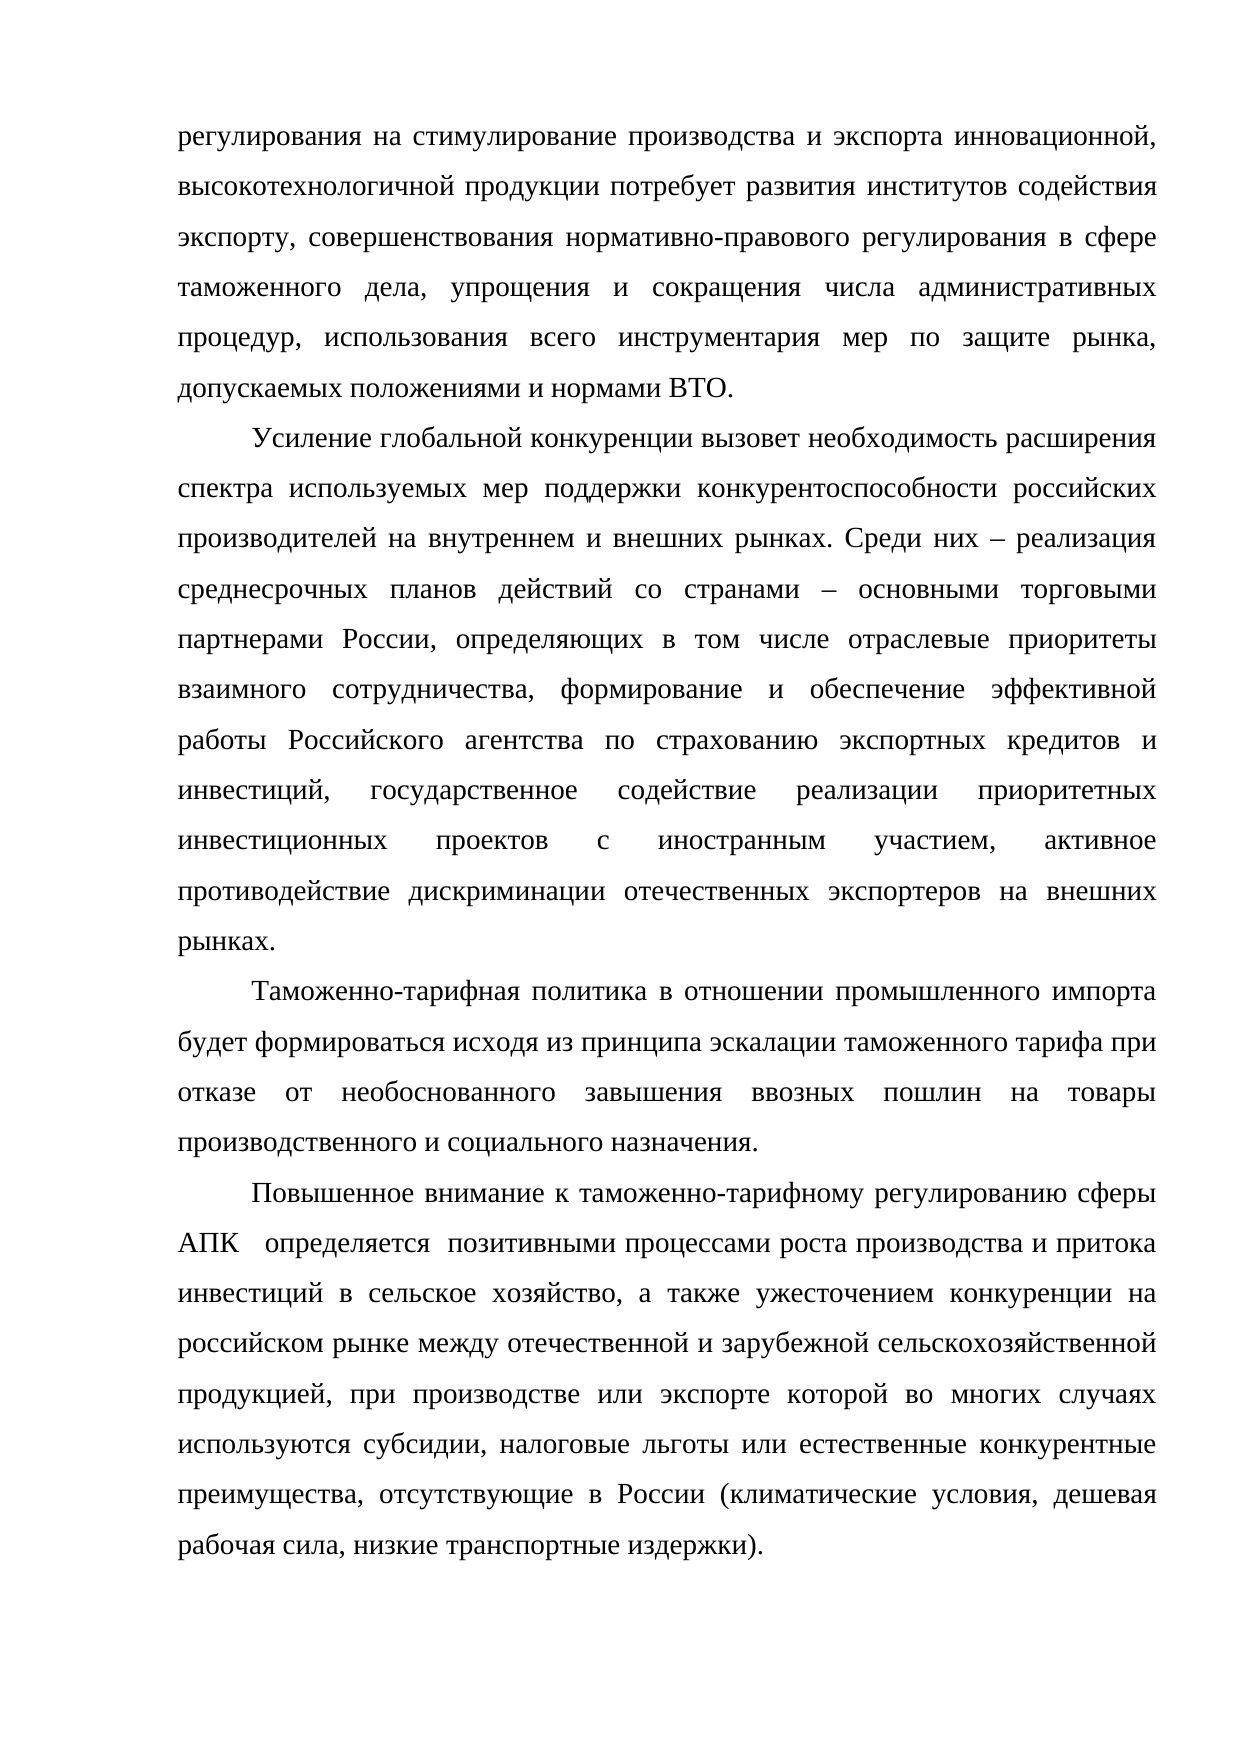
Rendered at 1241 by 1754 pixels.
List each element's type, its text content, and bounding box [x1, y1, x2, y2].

text Усиление глобальной конкуренции вызовет необходимость расширения спектра используемых мер поддержки конкурентоспособности российских производителей на внутреннем и внешних рынках. Среди них – реализация среднесрочных планов действий со странами – основными торговыми партнерами России, определяющих в том числе отраслевые приоритеты взаимного сотрудничества, формирование и обеспечение эффективной работы Российского агентства по страхованию экспортных кредитов и инвестиций, государственное содействие реализации приоритетных инвестиционных проектов с иностранным участием, активное противодействие дискриминации отечественных экспортеров на внешних рынках. [177, 420, 1157, 957]
text Таможенно-тарифная политика в отношении промышленного импорта будет формироваться исходя из принципа эскалации таможенного тарифа при отказе от необоснованного завышения ввозных пошлин на товары производственного и социального назначения. [177, 973, 1157, 1158]
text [177, 118, 1157, 403]
text Повышенное внимание к таможенно-тарифному регулированию сферы АПК определяется позитивными процессами роста производства и притока инвестиций в сельское хозяйство, а также ужесточением конкуренции на российском рынке между отечественной и зарубежной сельскохозяйственной продукцией, при производстве или экспорте которой во многих случаях используются субсидии, налоговые льготы или естественные конкурентные преимущества, отсутствующие в России (климатические условия, дешевая рабочая сила, низкие транспортные издержки). [177, 1175, 1157, 1560]
